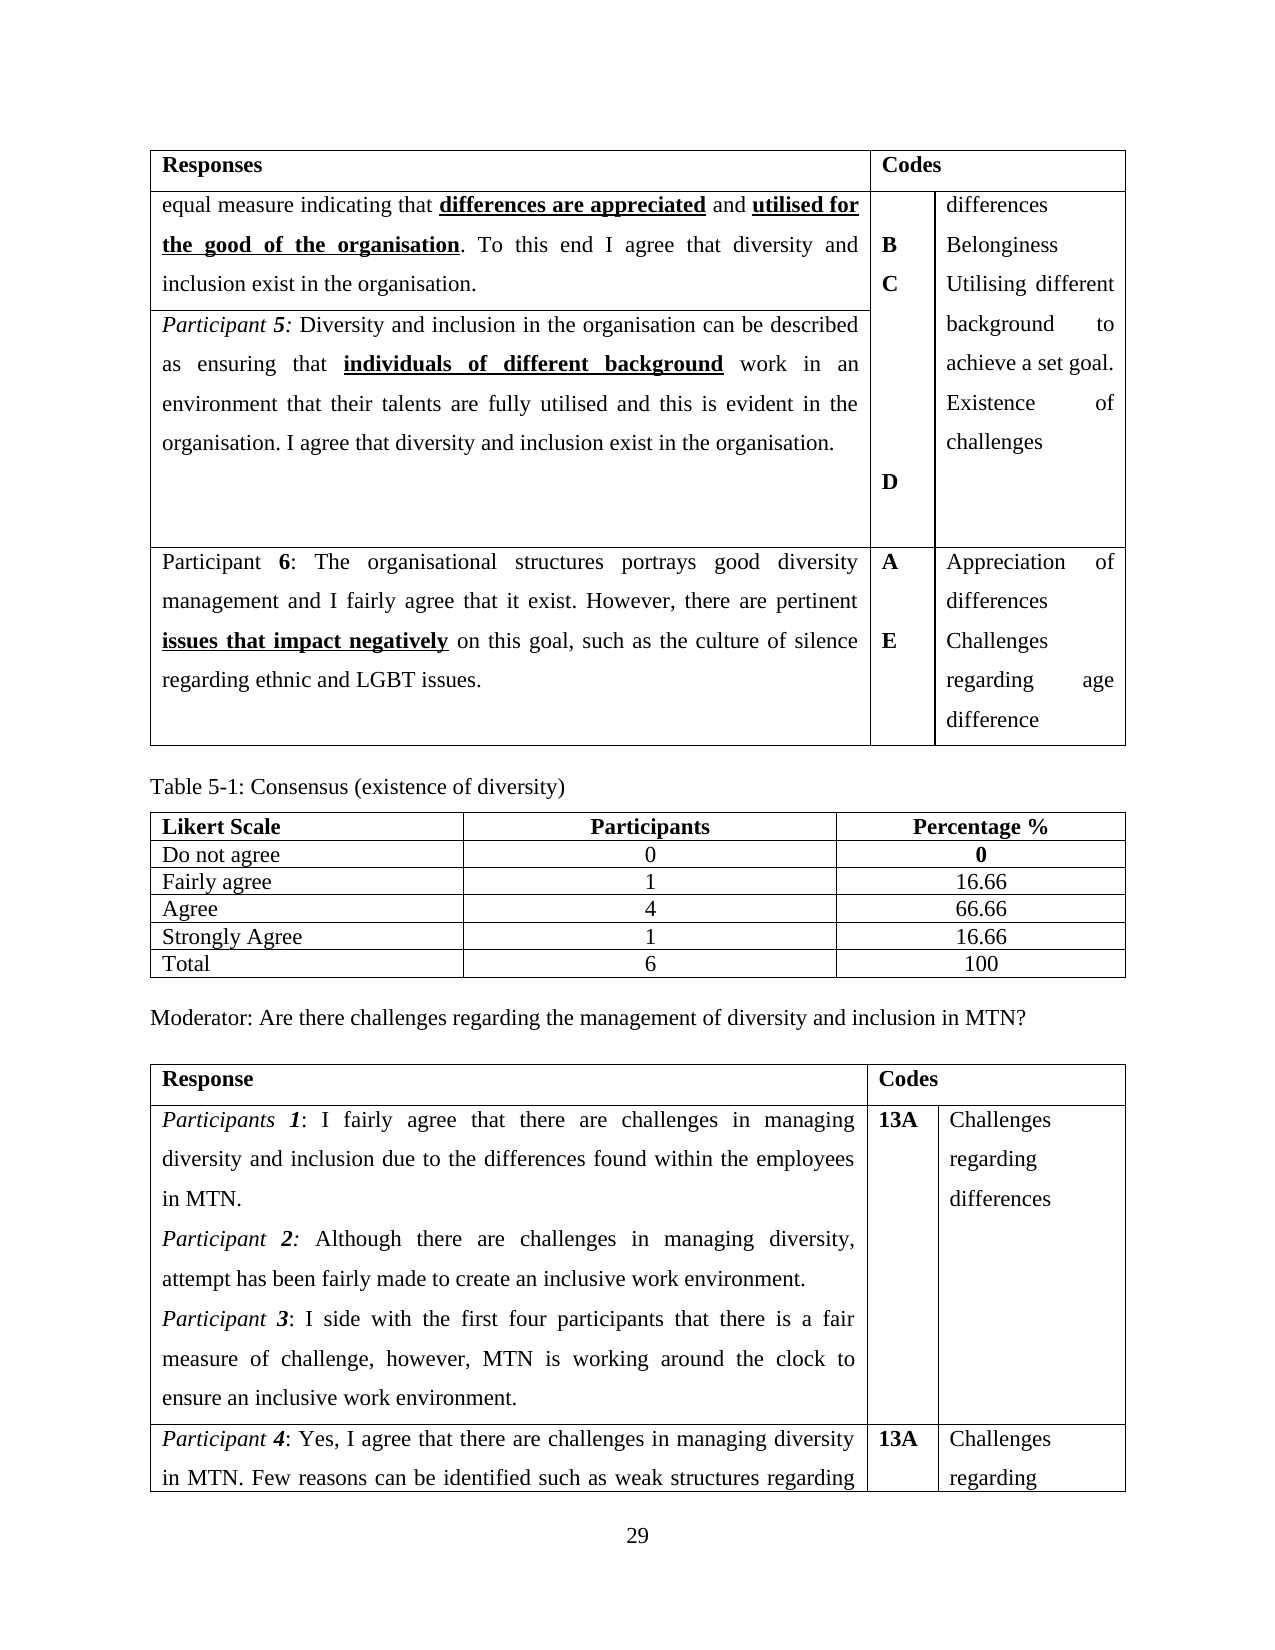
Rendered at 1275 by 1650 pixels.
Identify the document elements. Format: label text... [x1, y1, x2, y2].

table_cell 13A [868, 1106, 938, 1424]
table_header Codes [868, 1065, 1125, 1105]
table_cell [151, 1425, 867, 1491]
table_cell 16.66 [837, 923, 1125, 949]
table_header Responses [151, 151, 870, 191]
table_cell Participant 5: Diversity and inclusion in the organisation can be described as ensuring that individuals of different background work in an environment that their talents are fully utilised and this is evident in the organisation. I agree that diversity and inclusion exist in the organisation. [151, 311, 870, 547]
table_header Percentage % [837, 813, 1125, 839]
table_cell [936, 192, 1125, 547]
table_cell Participants 1: I fairly agree that there are challenges in managing diversity and inclusion due to the differences found within the employees in MTN. [151, 1106, 867, 1224]
table_cell A B C D [871, 192, 934, 547]
table_header Participants [464, 813, 836, 839]
table_cell Challenges regarding differences [939, 1106, 1125, 1424]
table_cell A E [871, 548, 934, 745]
table_cell 13A 14A [868, 1425, 938, 1491]
table_cell 16.66 [837, 868, 1125, 894]
table_cell Agree [151, 895, 463, 922]
table_cell 100 [837, 950, 1125, 977]
table_cell Do not agree [151, 841, 463, 867]
table_cell 1 [464, 868, 836, 894]
table_cell 4 [464, 895, 836, 922]
table_cell Participant 2: Although there are challenges in managing diversity, attempt has been fairly made to create an inclusive work environment. [151, 1224, 867, 1304]
table_cell Fairly agree [151, 868, 463, 894]
table_cell 66.66 [837, 895, 1125, 922]
table_header Likert Scale [151, 813, 463, 839]
table_cell 6 [464, 950, 836, 977]
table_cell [939, 1425, 1125, 1491]
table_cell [151, 192, 870, 310]
table_cell Appreciation of differences Challenges regarding age difference [936, 548, 1125, 745]
text Moderator: Are there challenges regarding the management of diversity and inclusion in MTN? [150, 1004, 1125, 1030]
table_cell Total [151, 950, 463, 977]
table_cell 0 [837, 841, 1125, 867]
table_cell 0 [464, 841, 836, 867]
text Table 5-1: Consensus (existence of diversity) [150, 773, 1125, 799]
table_cell Participant 3: I side with the first four participants that there is a fair measure of challenge, however, MTN is working around the clock to ensure an inclusive work environment. [151, 1304, 867, 1424]
table_cell Participant 6: The organisational structures portrays good diversity management and I fairly agree that it exist. However, there are pertinent issues that impact negatively on this goal, such as the culture of silence regarding ethnic and LGBT issues. [151, 548, 870, 745]
table_header Response [151, 1065, 867, 1105]
table_cell 1 [464, 923, 836, 949]
table_header Codes [871, 151, 1125, 191]
table_cell Strongly Agree [151, 923, 463, 949]
